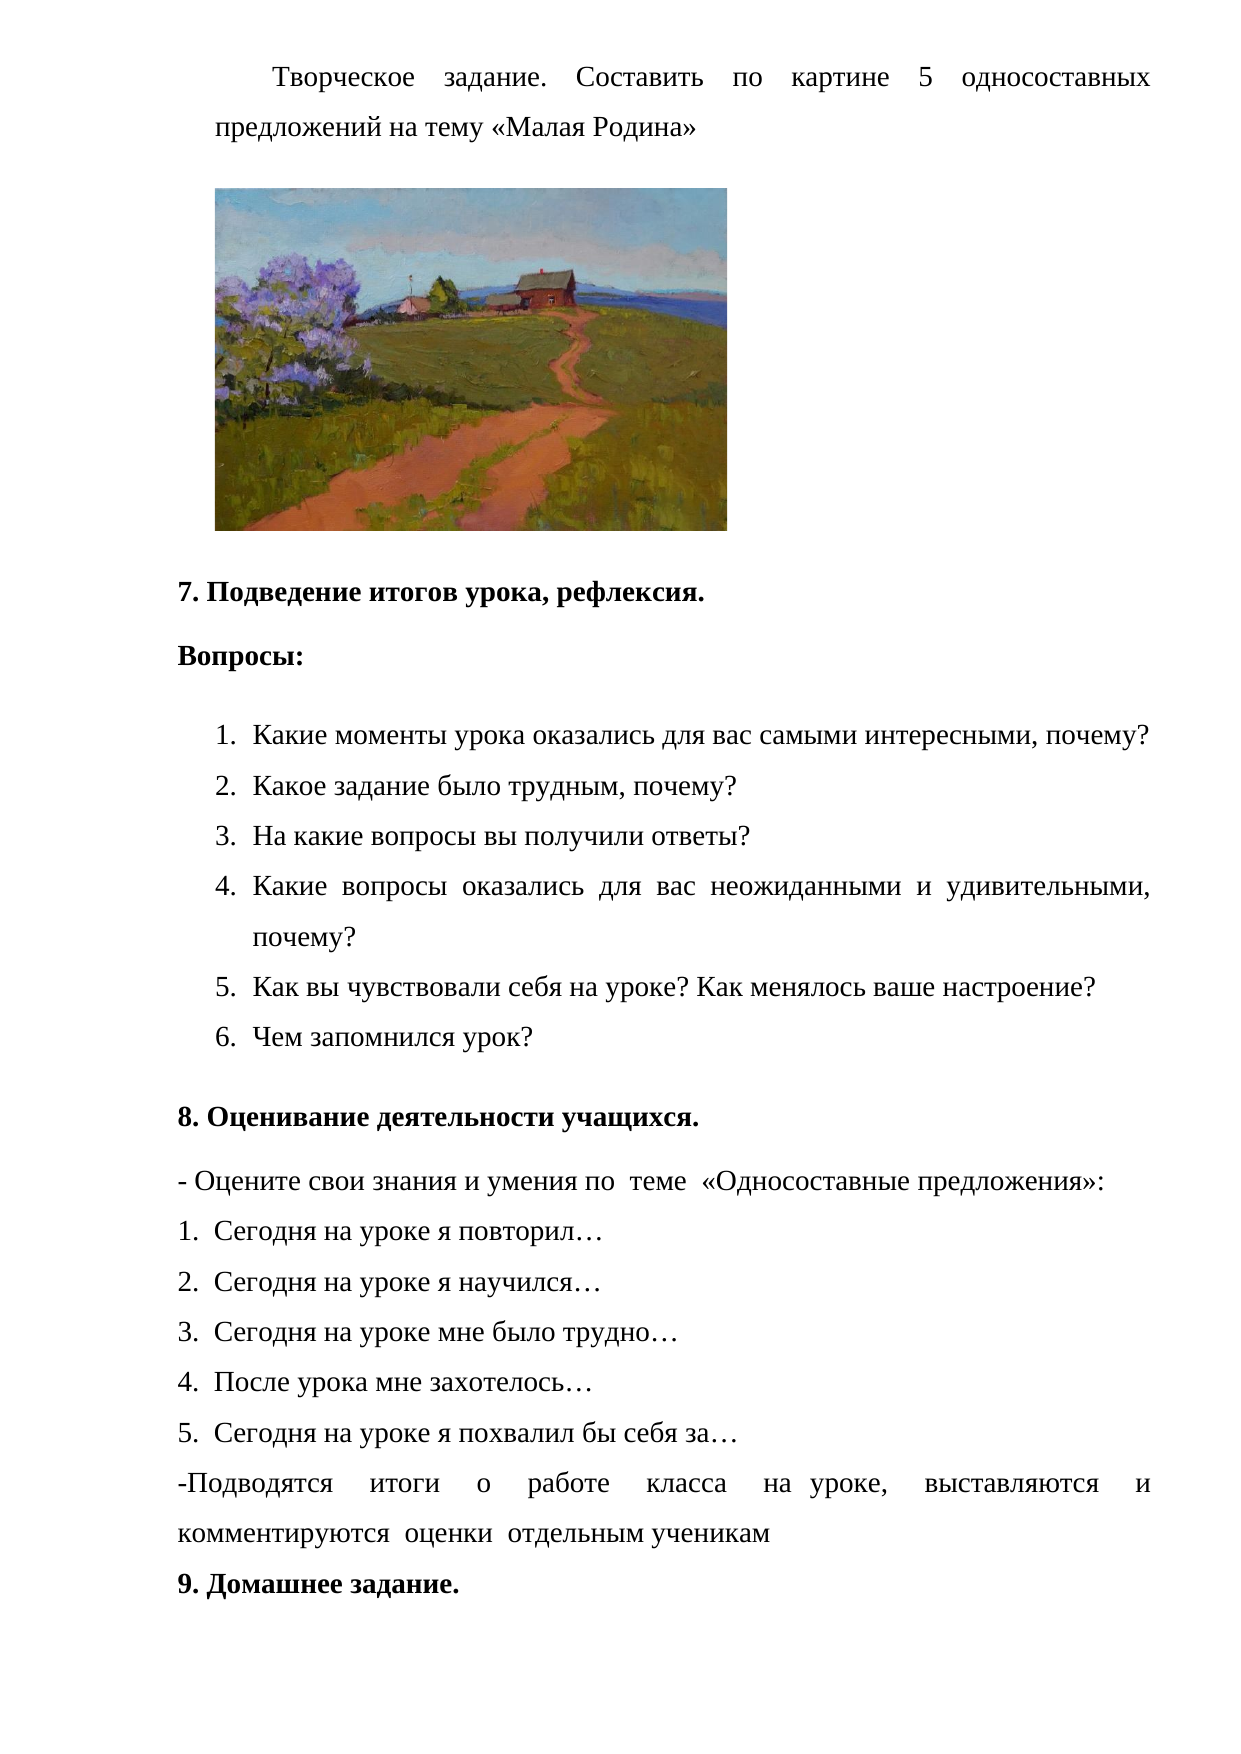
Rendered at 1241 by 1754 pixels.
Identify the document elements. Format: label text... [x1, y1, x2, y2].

text 3. Сегодня на уроке мне было трудно… [177, 1314, 1152, 1348]
text 5. Сегодня на уроке я похвалил бы себя за… [177, 1415, 1152, 1448]
text -Подводятся итоги о работе класса на уроке, выставляются и комментируются оценки отдельным ученикам [177, 1465, 1152, 1549]
text 9. Домашнее задание. [177, 1566, 1152, 1599]
text Творческое задание. Составить по картине 5 односоставных предложений на тему «Малая Родина» [215, 59, 1152, 143]
list На какие вопросы вы получили ответы? [215, 818, 1152, 852]
text 8. Оценивание деятельности учащихся. [177, 1099, 1152, 1132]
text 1. Сегодня на уроке я повторил… [177, 1213, 1152, 1247]
picture [214, 188, 728, 531]
list Какое задание было трудным, почему? [215, 768, 1152, 801]
text Вопросы: [177, 638, 1152, 672]
list Чем запомнился урок? [215, 1019, 1152, 1053]
text 4. После урока мне захотелось… [177, 1364, 1152, 1398]
list Какие вопросы оказались для вас неожиданными и удивительными, почему? [215, 868, 1152, 952]
text 7. Подведение итогов урока, рефлексия. [177, 574, 1152, 607]
text 2. Сегодня на уроке я научился… [177, 1264, 1152, 1297]
text - Оцените свои знания и умения по теме «Односоставные предложения»: [177, 1163, 1152, 1197]
list Какие моменты урока оказались для вас самыми интересными, почему? [215, 717, 1152, 751]
list Как вы чувствовали себя на уроке? Как менялось ваше настроение? [215, 969, 1152, 1003]
